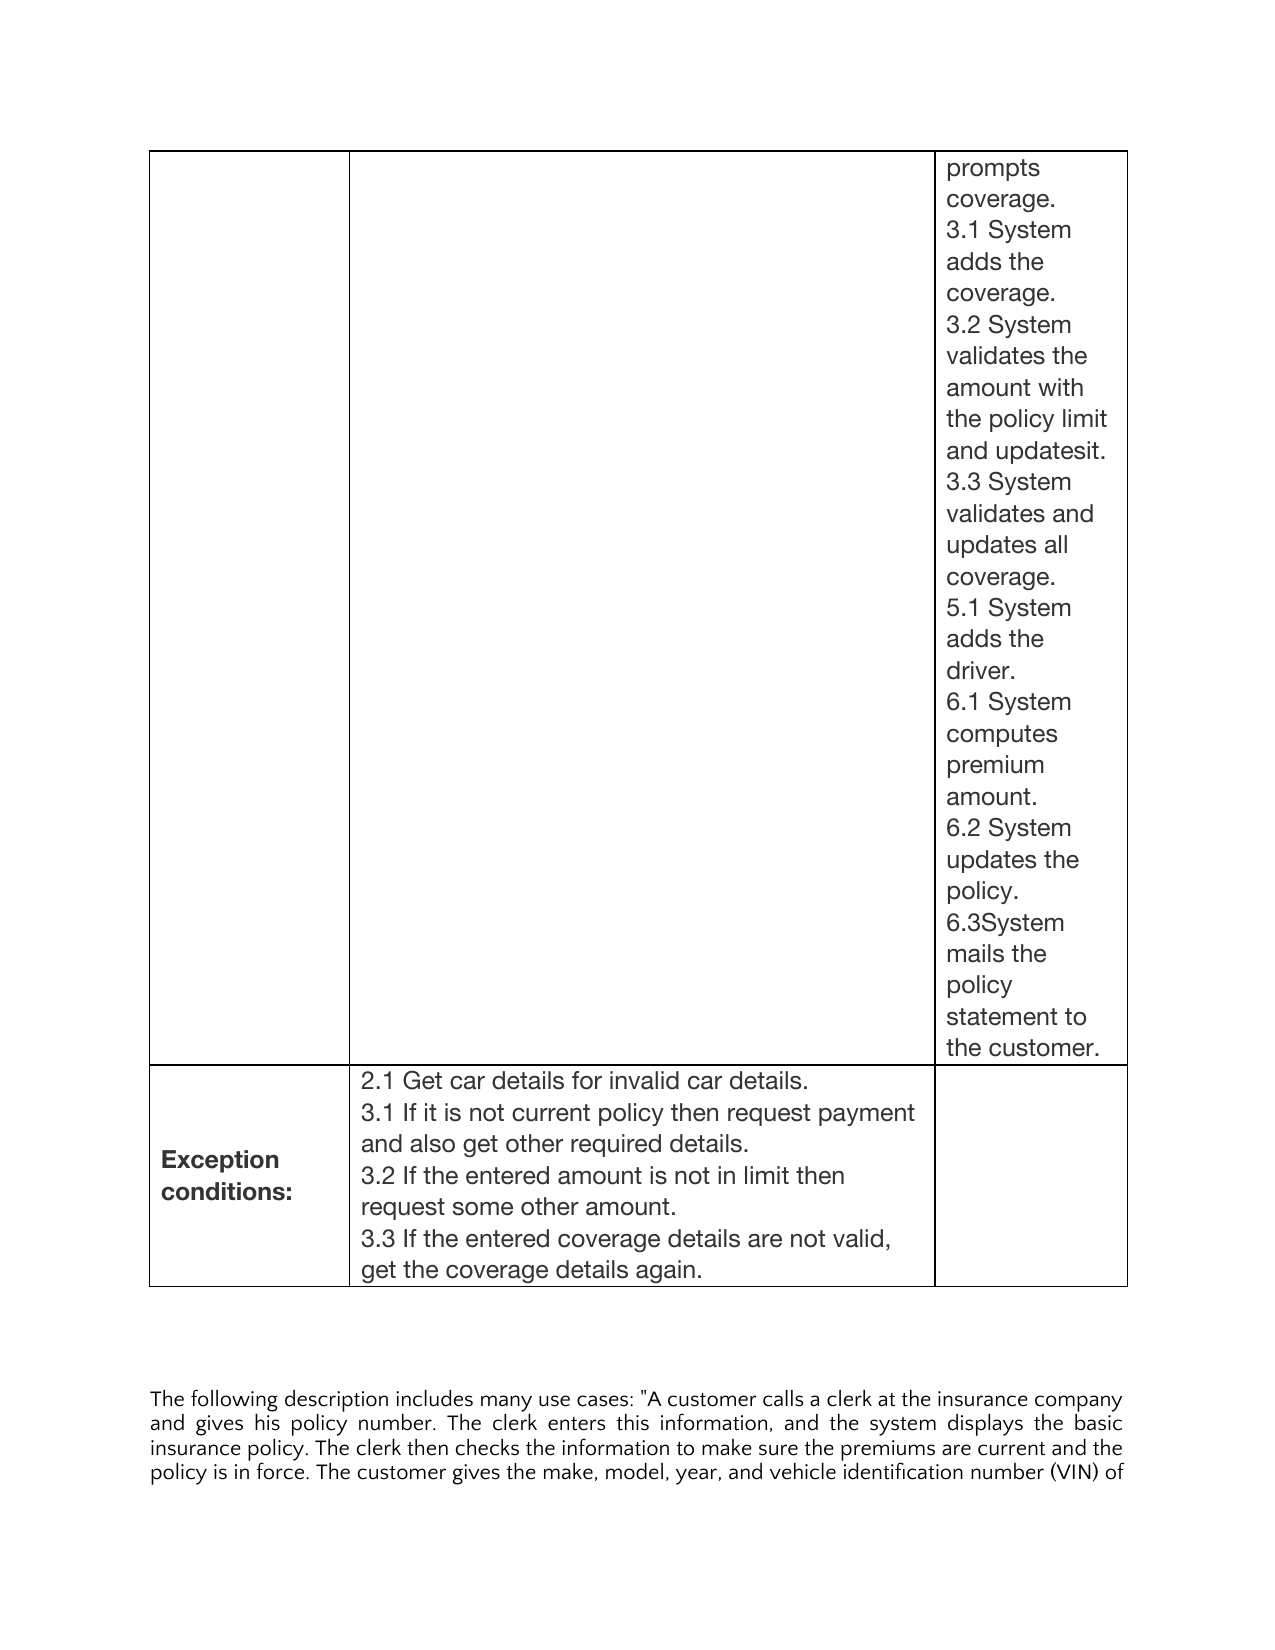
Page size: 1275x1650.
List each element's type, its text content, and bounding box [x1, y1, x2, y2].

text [150, 1388, 1125, 1485]
table_cell [150, 152, 349, 1064]
table_cell 2.1 Get car details for invalid car details. 3.1 If it is not current policy then request payment and also get other required details. 3.2 If the entered amount is not in limit then request some other amount. 3.3 If the entered coverage details are not valid, get the coverage details again. [350, 1066, 934, 1286]
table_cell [350, 152, 934, 1064]
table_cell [936, 152, 1127, 1064]
table_cell Exception conditions: [150, 1066, 349, 1286]
table_cell [936, 1066, 1127, 1286]
